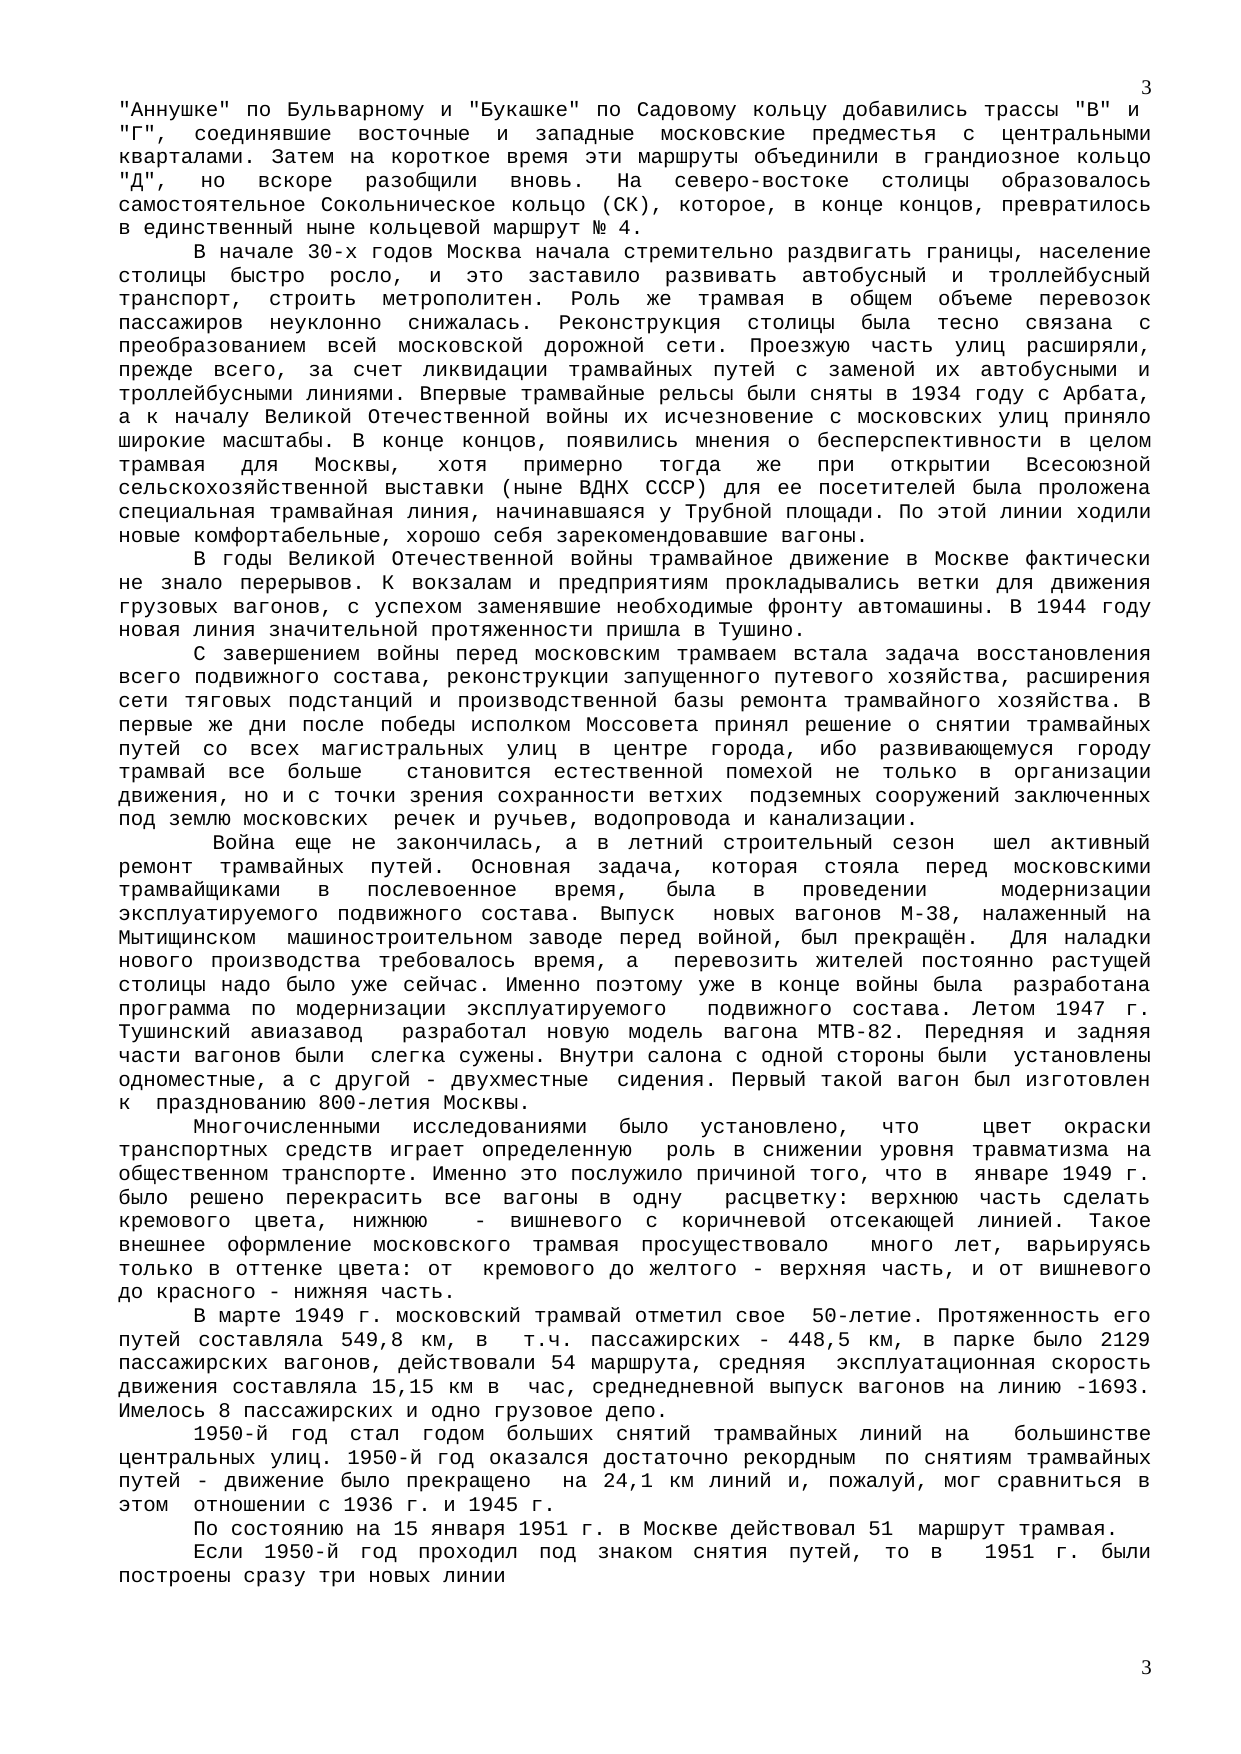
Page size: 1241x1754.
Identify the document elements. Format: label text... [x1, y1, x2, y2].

text В марте 1949 г. московский трамвай отметил свое 50-летие. Протяженность его путей составляла 549,8 км, в т.ч. пассажирских - 448,5 км, в парке было 2129 пассажирских вагонов, действовали 54 маршрута, средняя эксплуатационная скорость движения составляла 15,15 км в час, среднедневной выпуск вагонов на линию -1693. Имелось 8 пассажирских и одно грузовое депо. [118, 1305, 1152, 1423]
text В годы Великой Отечественной войны трамвайное движение в Москве фактически не знало перерывов. К вокзалам и предприятиям прокладывались ветки для движения грузовых вагонов, с успехом заменявшие необходимые фронту автомашины. В 1944 году новая линия значительной протяженности пришла в Тушино. [118, 548, 1152, 643]
text Война еще не закончилась, а в летний строительный сезон шел активный ремонт трамвайных путей. Основная задача, которая стояла перед московскими трамвайщиками в послевоенное время, была в проведении модернизации эксплуатируемого подвижного состава. Выпуск новых вагонов М-38, налаженный на Мытищинском машиностроительном заводе перед войной, был прекращён. Для наладки нового производства требовалось время, а перевозить жителей постоянно растущей столицы надо было уже сейчас. Именно поэтому уже в конце войны была разработана программа по модернизации эксплуатируемого подвижного состава. Летом 1947 г. Тушинский авиазавод разработал новую модель вагона МТВ-82. Передняя и задняя части вагонов были слегка сужены. Внутри салона с одной стороны были установлены одноместные, а с другой - двухместные сидения. Первый такой вагон был изготовлен к празднованию 800-летия Москвы. [118, 832, 1152, 1116]
text Если 1950-й год проходил под знаком снятия путей, то в 1951 г. были построены сразу три новых линии [118, 1541, 1152, 1589]
text С завершением войны перед московским трамваем встала задача восстановления всего подвижного состава, реконструкции запущенного путевого хозяйства, расширения сети тяговых подстанций и производственной базы ремонта трамвайного хозяйства. В первые же дни после победы исполком Моссовета принял решение о снятии трамвайных путей со всех магистральных улиц в центре города, ибо развивающемуся городу трамвай все больше становится естественной помехой не только в организации движения, но и с точки зрения сохранности ветхих подземных сооружений заключенных под землю московских речек и ручьев, водопровода и канализации. [118, 643, 1152, 832]
text 1950-й год стал годом больших снятий трамвайных линий на большинстве центральных улиц. 1950-й год оказался достаточно рекордным по снятиям трамвайных путей - движение было прекращено на 24,1 км линий и, пожалуй, мог сравниться в этом отношении с 1936 г. и 1945 г. [118, 1423, 1152, 1518]
text В начале 30-х годов Москва начала стремительно раздвигать границы, население столицы быстро росло, и это заставило развивать автобусный и троллейбусный транспорт, строить метрополитен. Роль же трамвая в общем объеме перевозок пассажиров неуклонно снижалась. Реконструкция столицы была тесно связана с преобразованием всей московской дорожной сети. Проезжую часть улиц расширяли, прежде всего, за счет ликвидации трамвайных путей с заменой их автобусными и троллейбусными линиями. Впервые трамвайные рельсы были сняты в 1934 году с Арбата, а к началу Великой Отечественной войны их исчезновение с московских улиц приняло широкие масштабы. В конце концов, появились мнения о бесперспективности в целом трамвая для Москвы, хотя примерно тогда же при открытии Всесоюзной сельскохозяйственной выставки (ныне ВДНХ СССР) для ее посетителей была проложена специальная трамвайная линия, начинавшаяся у Трубной площади. По этой линии ходили новые комфортабельные, хорошо себя зарекомендовавшие вагоны. [118, 241, 1152, 548]
text По состоянию на 15 января 1951 г. в Москве действовал 51 маршрут трамвая. [118, 1518, 1152, 1541]
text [118, 99, 1152, 241]
text Многочисленными исследованиями было установлено, что цвет окраски транспортных средств играет определенную роль в снижении уровня травматизма на общественном транспорте. Именно это послужило причиной того, что в январе 1949 г. было решено перекрасить все вагоны в одну расцветку: верхнюю часть сделать кремового цвета, нижнюю - вишневого с коричневой отсекающей линией. Такое внешнее оформление московского трамвая просуществовало много лет, варьируясь только в оттенке цвета: от кремового до желтого - верхняя часть, и от вишневого до красного - нижняя часть. [118, 1116, 1152, 1305]
